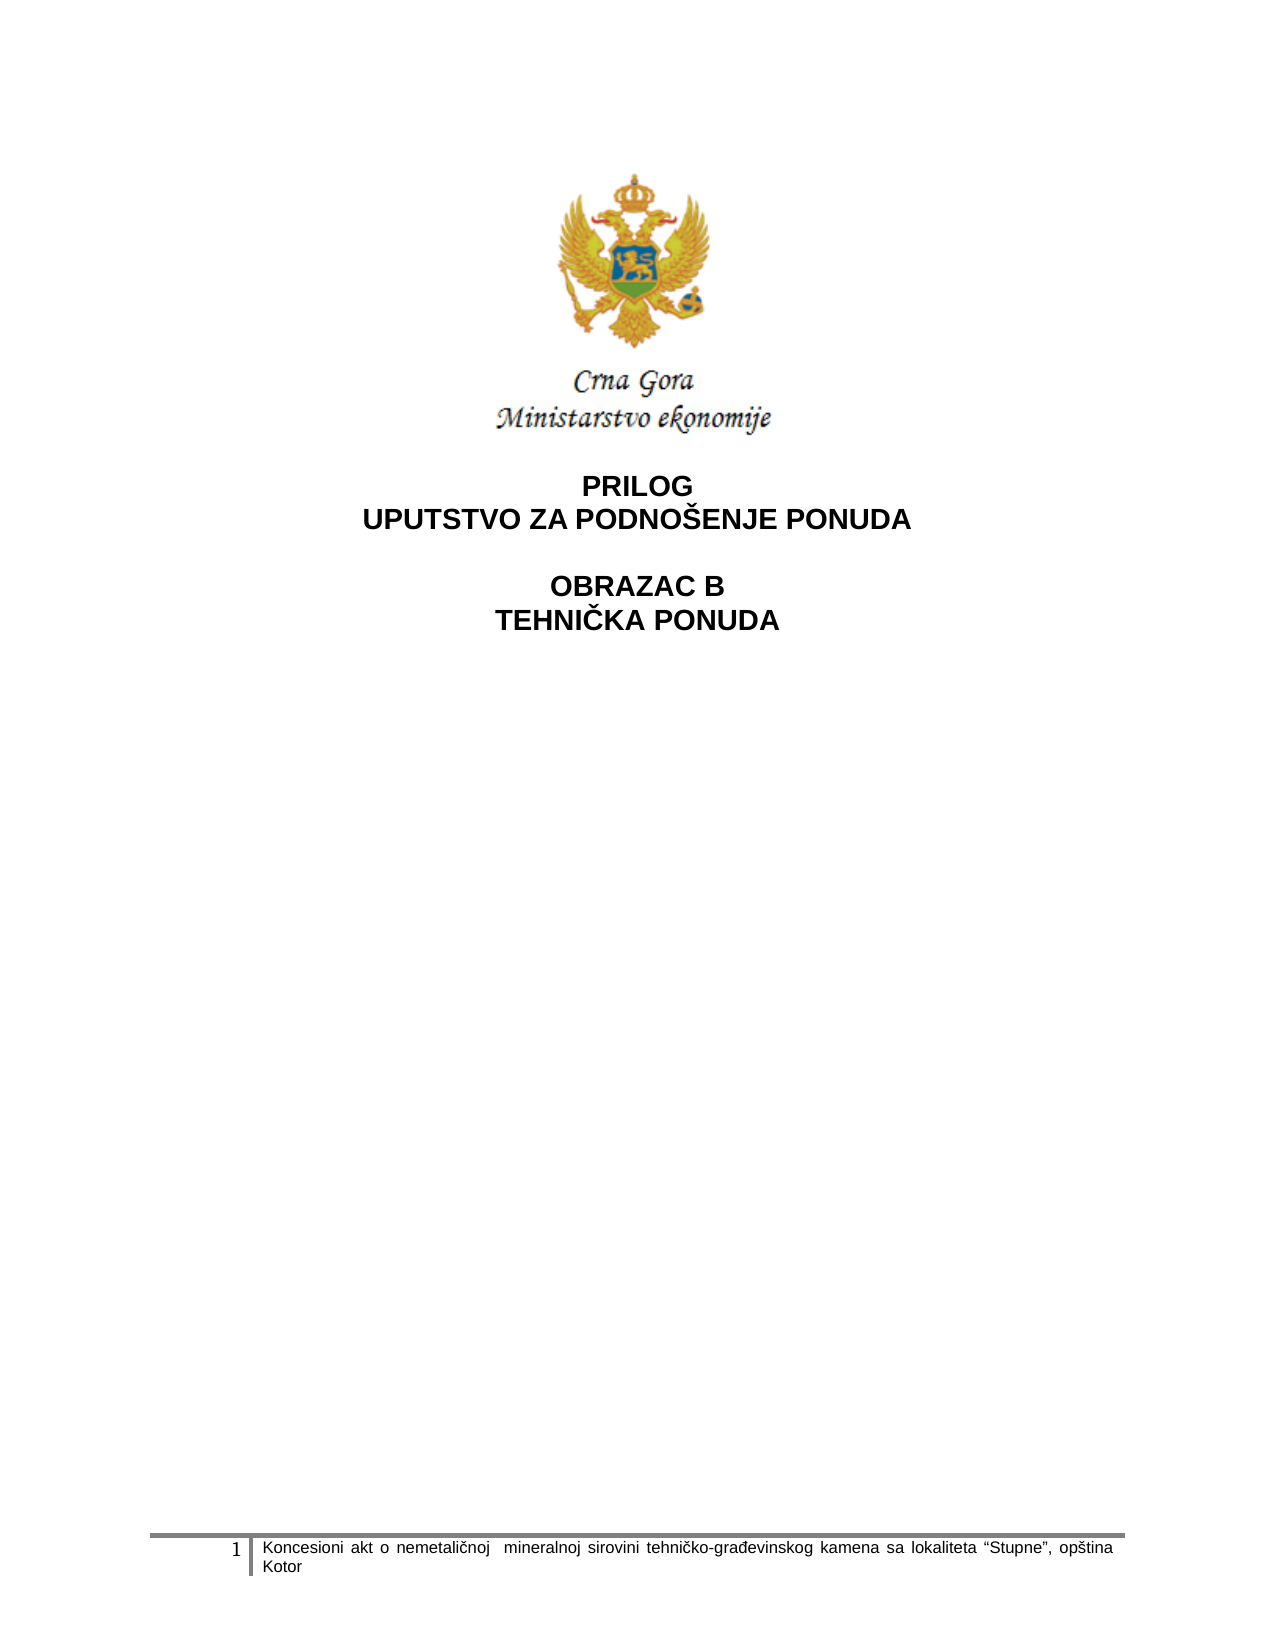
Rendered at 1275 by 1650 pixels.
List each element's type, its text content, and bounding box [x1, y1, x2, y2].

text TEHNIČKA PONUDA [150, 603, 1125, 636]
picture [440, 150, 835, 443]
text UPUTSTVO ZA PODNOŠENJE PONUDA [150, 502, 1125, 536]
text PRILOG [150, 468, 1125, 502]
text OBRAZAC B [150, 569, 1125, 603]
